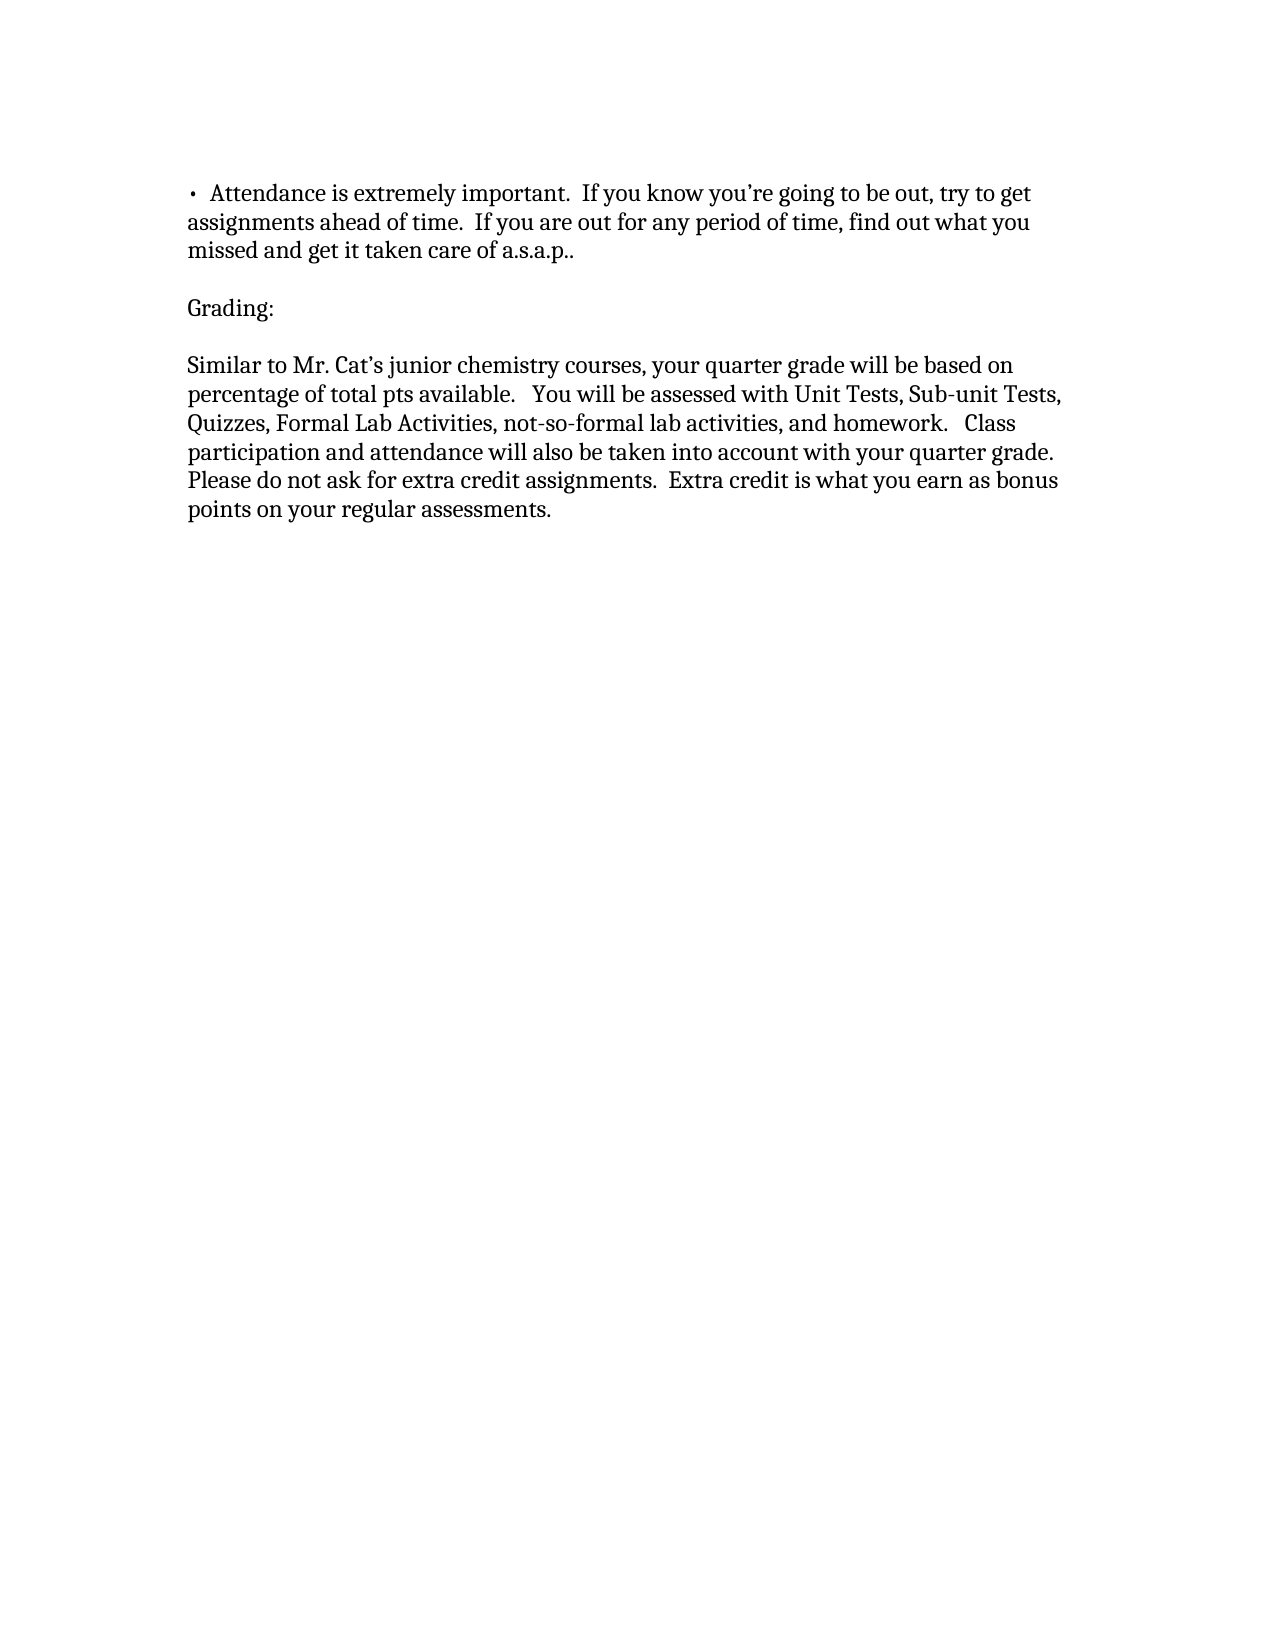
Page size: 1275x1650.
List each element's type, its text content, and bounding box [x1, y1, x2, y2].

text Similar to Mr. Cat’s junior chemistry courses, your quarter grade will be based on percentage of total pts available. You will be assessed with Unit Tests, Sub-unit Tests, Quizzes, Formal Lab Activities, not-so-formal lab activities, and homework. Class participation and attendance will also be taken into account with your quarter grade. Please do not ask for extra credit assignments. Extra credit is what you earn as bonus points on your regular assessments. [187, 351, 1087, 524]
text Grading: [187, 294, 1087, 322]
text • Attendance is extremely important. If you know you’re going to be out, try to get assignments ahead of time. If you are out for any period of time, find out what you missed and get it taken care of a.s.a.p.. [187, 179, 1087, 265]
